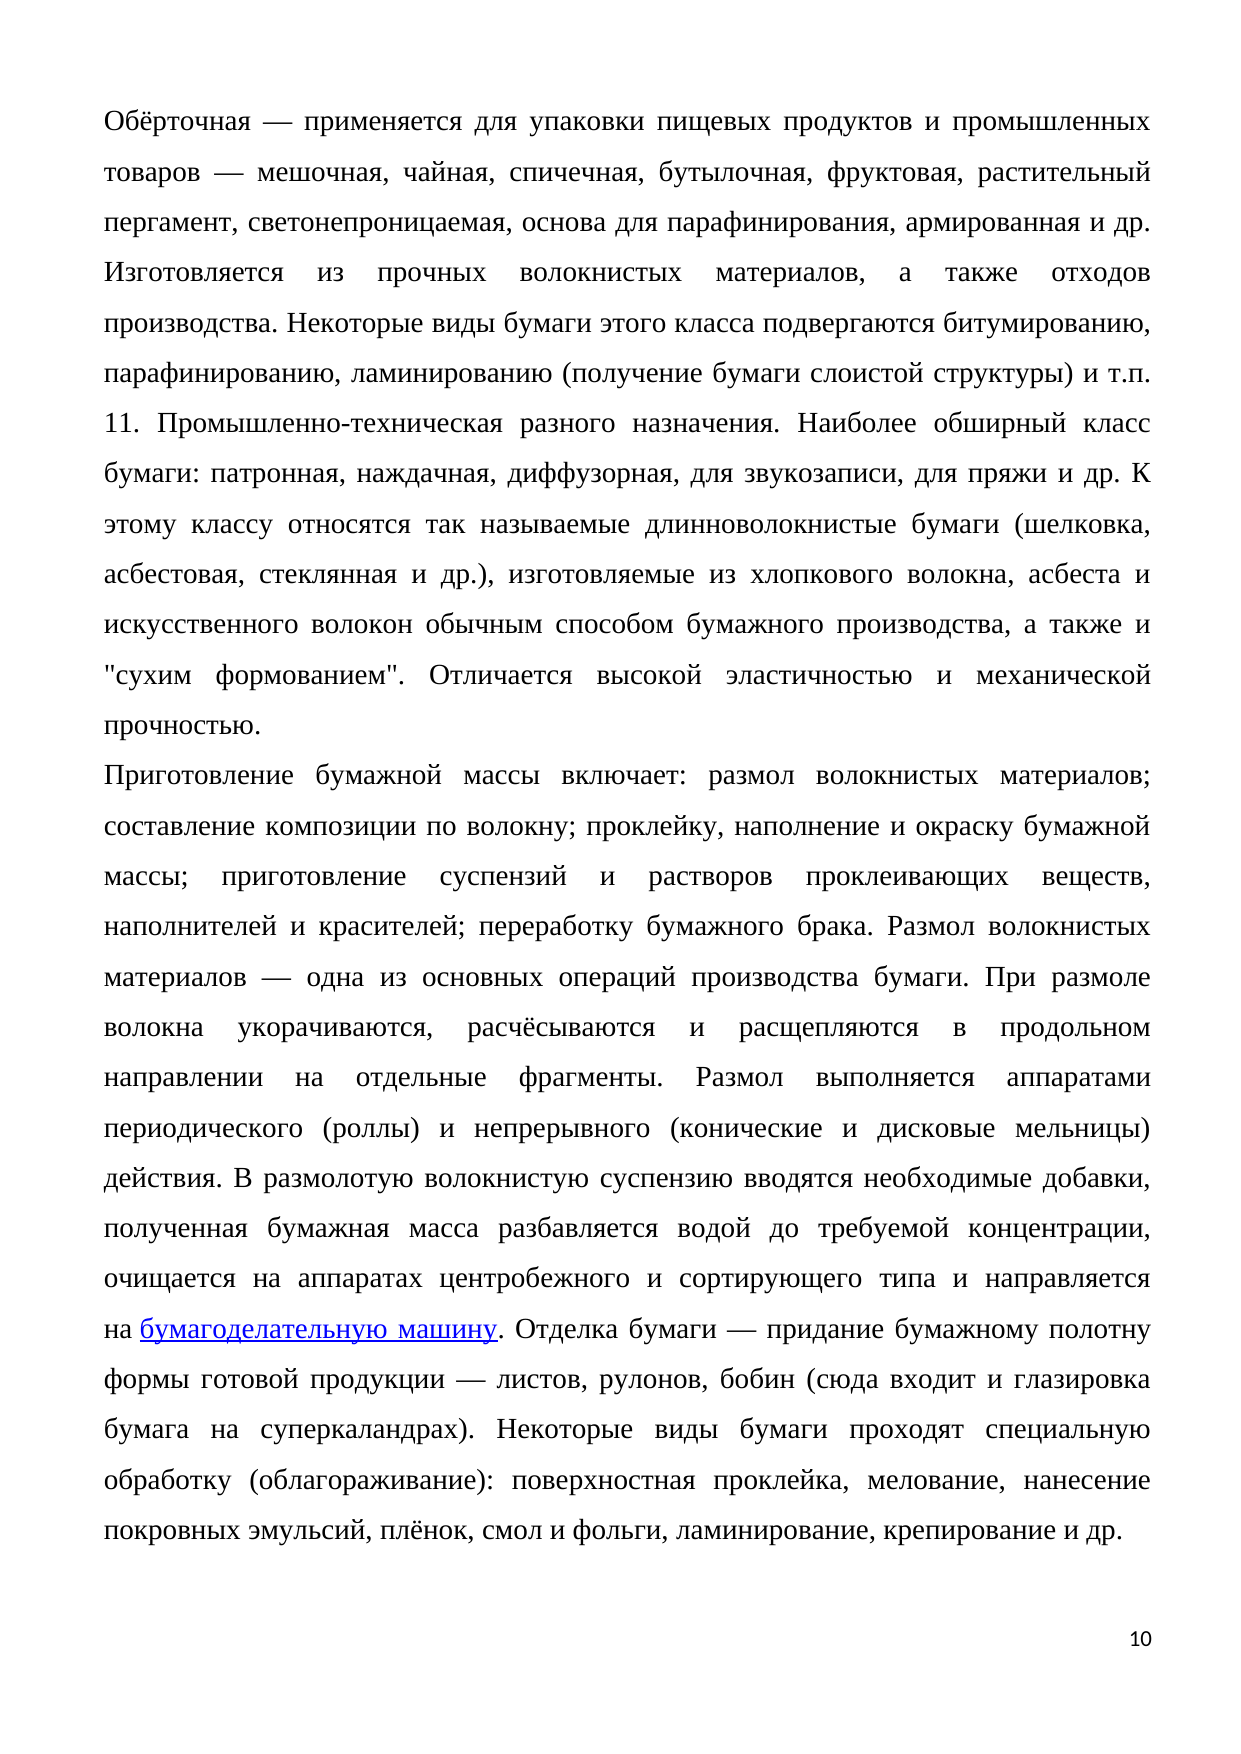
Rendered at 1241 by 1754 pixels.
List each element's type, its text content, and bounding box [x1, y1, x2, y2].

text Приготовление бумажной массы включает: размол волокнистых материалов; составление композиции по волокну; проклейку, наполнение и окраску бумажной массы; приготовление суспензий и растворов проклеивающих веществ, наполнителей и красителей; переработку бумажного брака. Размол волокнистых материалов — одна из основных операций производства бумаги. При размоле волокна укорачиваются, расчёсываются и расщепляются в продольном направлении на отдельные фрагменты. Размол выполняется аппаратами периодического (роллы) и непрерывного (конические и дисковые мельницы) действия. В размолотую волокнистую суспензию вводятся необходимые добавки, полученная бумажная масса разбавляется водой до требуемой концентрации, очищается на аппаратах центробежного и сортирующего типа и направляется на бумагоделательную машину. Отделка бумаги — придание бумажному полотну формы готовой продукции — листов, рулонов, бобин (сюда входит и глазировка бумага на суперкаландрах). Некоторые виды бумаги проходят специальную обработку (облагораживание): поверхностная проклейка, мелование, нанесение покровных эмульсий, плёнок, смол и фольги, ламинирование, крепирование и др. [103, 757, 1152, 1546]
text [103, 103, 1152, 741]
